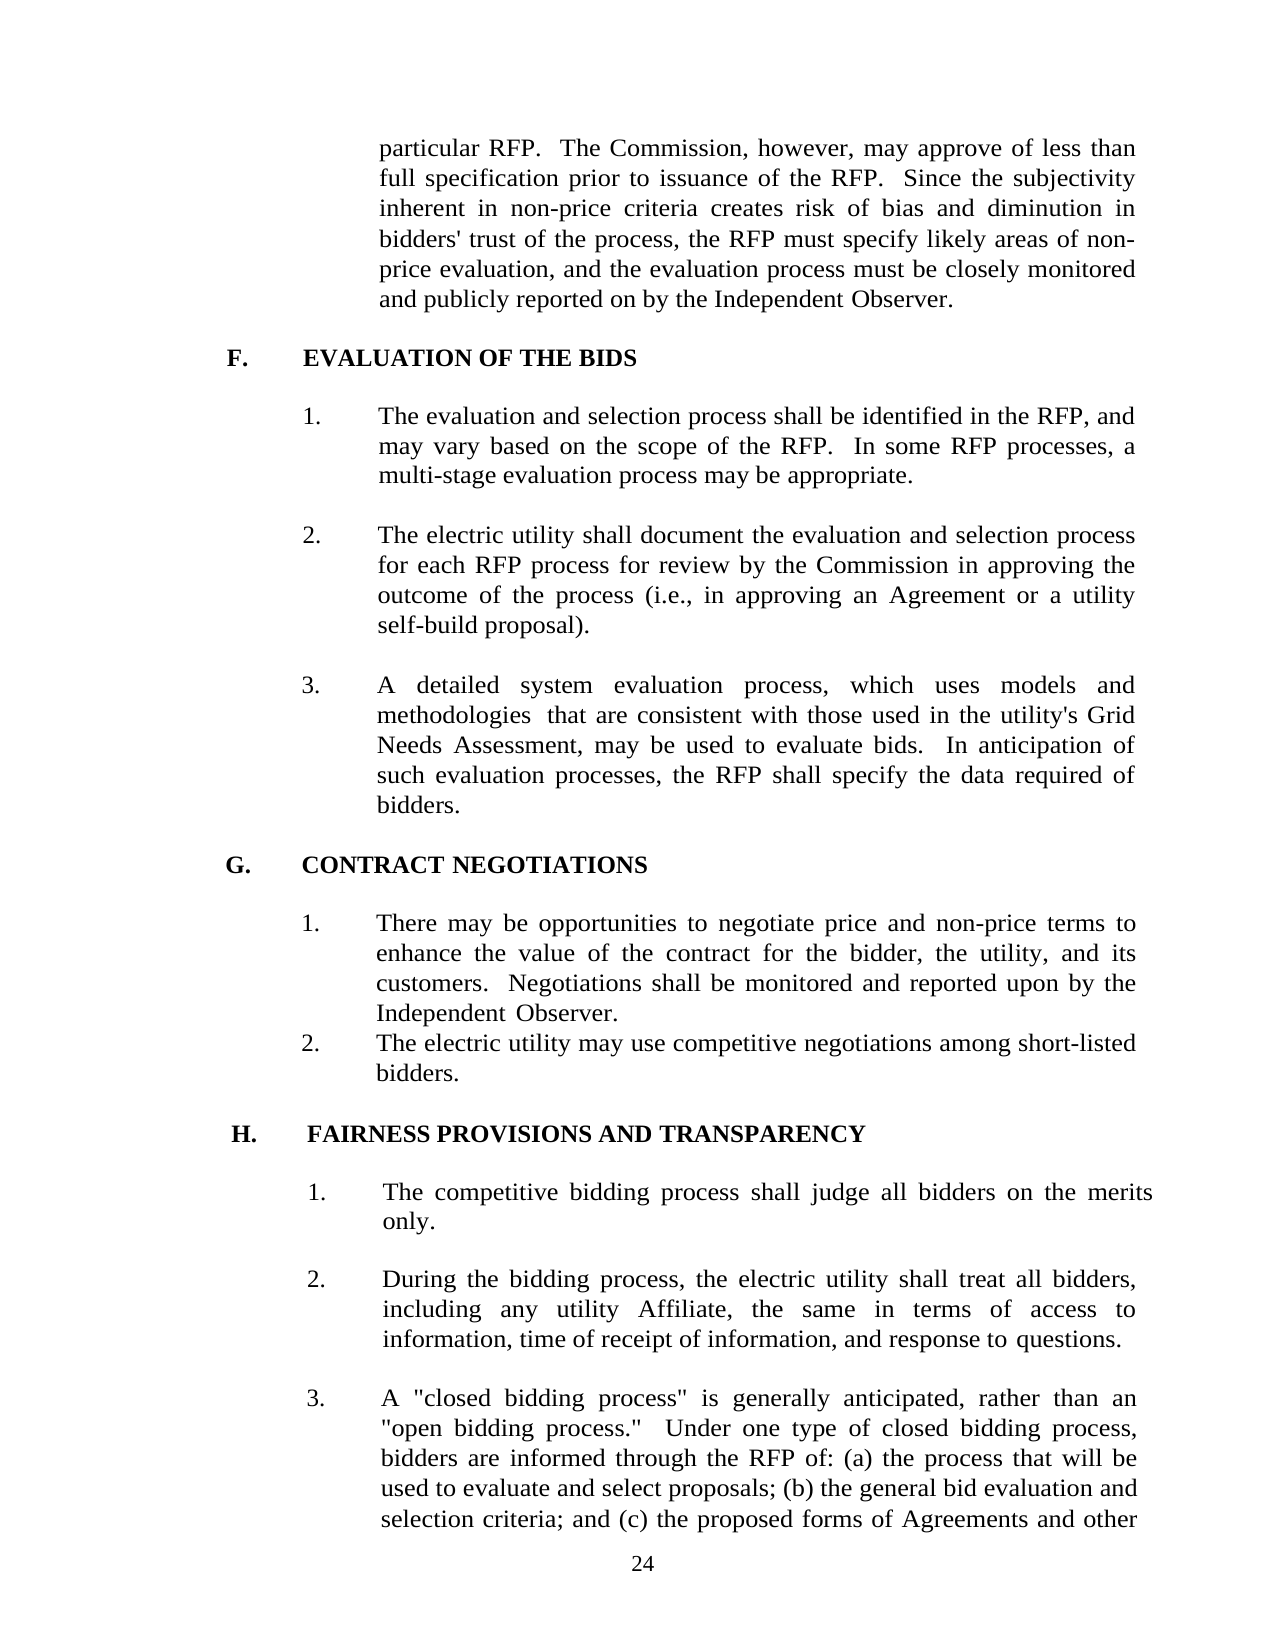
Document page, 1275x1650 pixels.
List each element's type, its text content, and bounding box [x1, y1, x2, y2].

list The electric utility may use competitive negotiations among short-listed bidders. [301, 1028, 1137, 1087]
list A detailed system evaluation process, which uses models and methodologies that are consistent with those used in the utility's Grid Needs Assessment, may be used to evaluate bids. In anticipation of such evaluation processes, the RFP shall specify the data required of bidders. [301, 670, 1136, 819]
subtitle CONTRACT NEGOTIATIONS [225, 850, 1154, 879]
subtitle EVALUATION OF THE BIDS [227, 343, 1154, 372]
list During the bidding process, the electric utility shall treat all bidders, including any utility Affiliate, the same in terms of access to information, time of receipt of information, and response to questions. [307, 1264, 1138, 1353]
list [304, 133, 1137, 313]
list The evaluation and selection process shall be identified in the RFP, and may vary based on the scope of the RFP. In some RFP processes, a multi-stage evaluation process may be appropriate. [302, 401, 1137, 489]
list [306, 1383, 1138, 1532]
list The electric utility shall document the evaluation and selection process for each RFP process for review by the Commission in approving the outcome of the process (i.e., in approving an Agreement or a utility self-build proposal). [302, 520, 1137, 639]
list The competitive bidding process shall judge all bidders on the merits only. [307, 1177, 1154, 1235]
list There may be opportunities to negotiate price and non-price terms to enhance the value of the contract for the bidder, the utility, and its customers. Negotiations shall be monitored and reported upon by the Independent Observer. [301, 908, 1137, 1027]
subtitle FAIRNESS PROVISIONS AND TRANSPARENCY [231, 1119, 1154, 1147]
